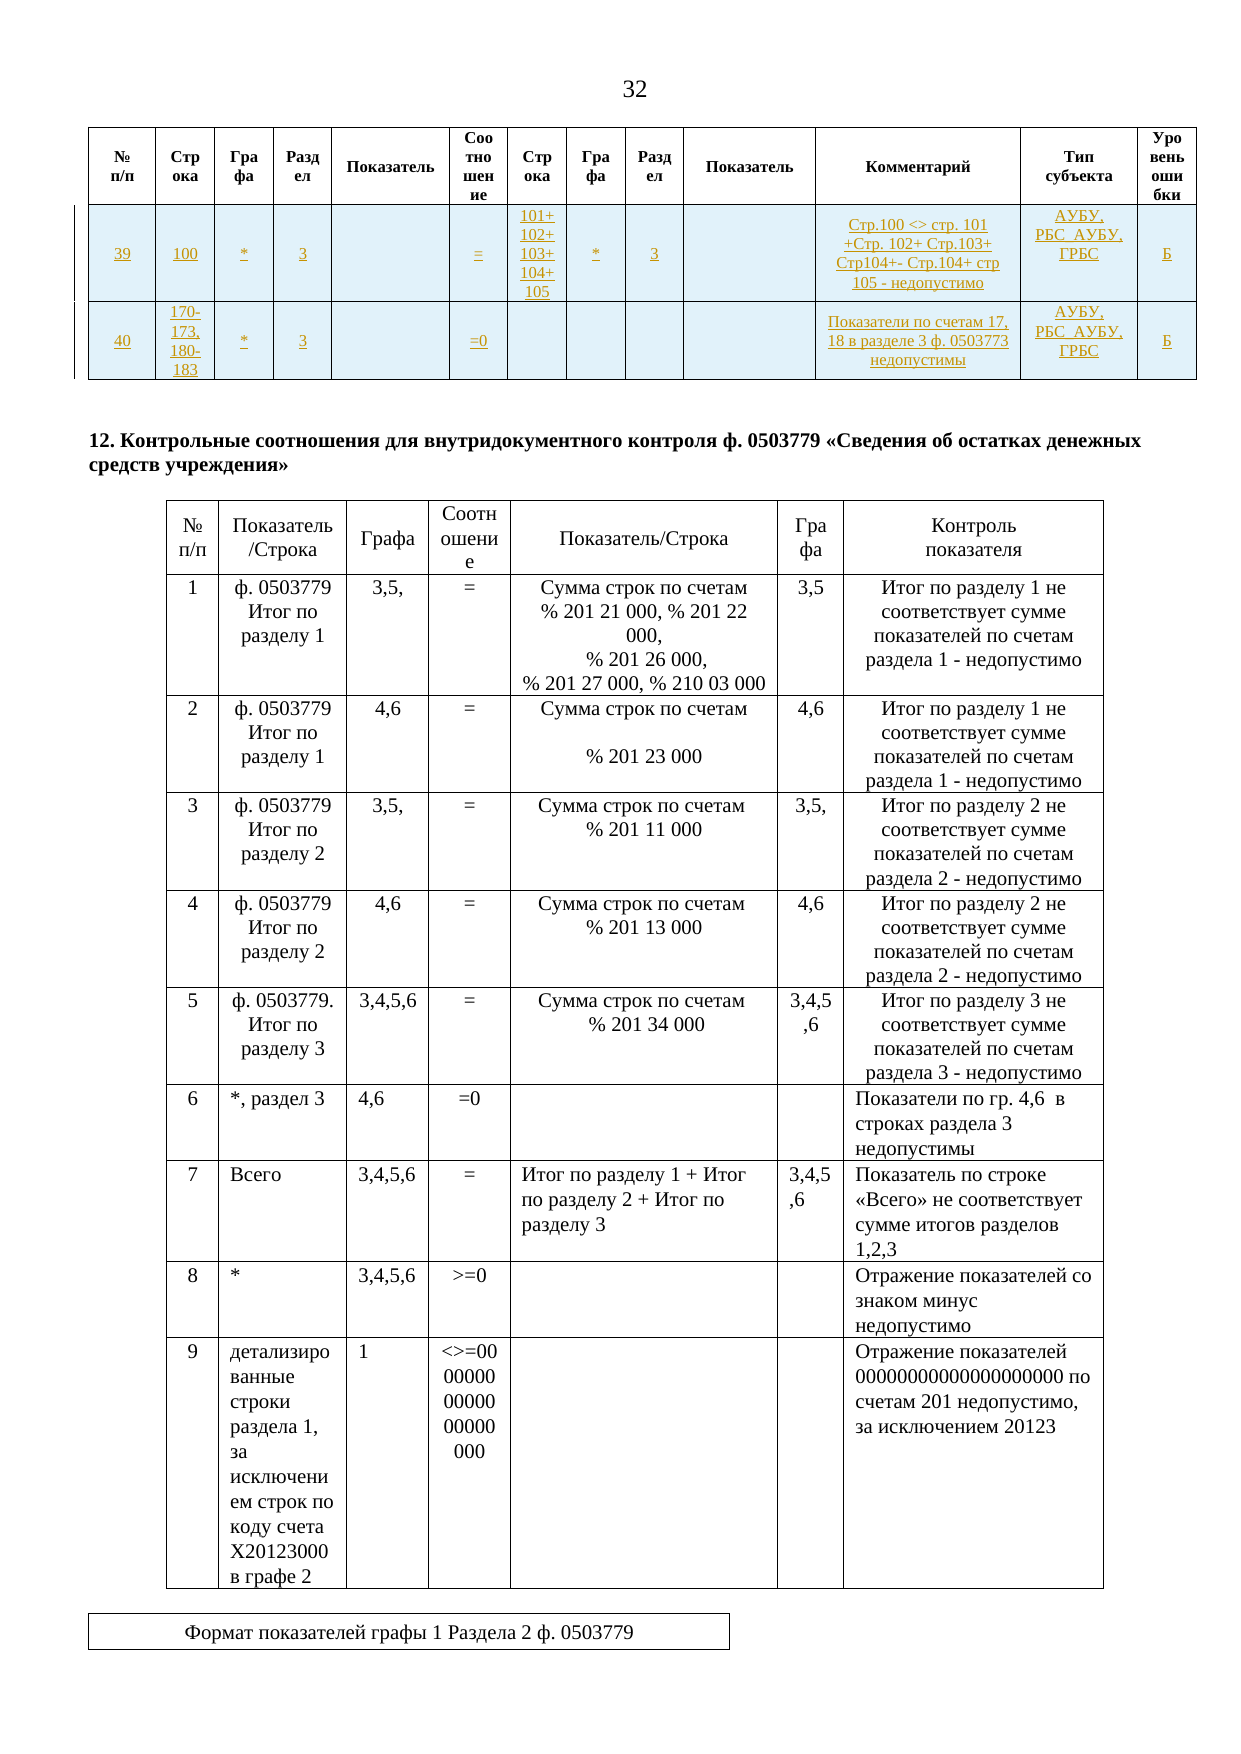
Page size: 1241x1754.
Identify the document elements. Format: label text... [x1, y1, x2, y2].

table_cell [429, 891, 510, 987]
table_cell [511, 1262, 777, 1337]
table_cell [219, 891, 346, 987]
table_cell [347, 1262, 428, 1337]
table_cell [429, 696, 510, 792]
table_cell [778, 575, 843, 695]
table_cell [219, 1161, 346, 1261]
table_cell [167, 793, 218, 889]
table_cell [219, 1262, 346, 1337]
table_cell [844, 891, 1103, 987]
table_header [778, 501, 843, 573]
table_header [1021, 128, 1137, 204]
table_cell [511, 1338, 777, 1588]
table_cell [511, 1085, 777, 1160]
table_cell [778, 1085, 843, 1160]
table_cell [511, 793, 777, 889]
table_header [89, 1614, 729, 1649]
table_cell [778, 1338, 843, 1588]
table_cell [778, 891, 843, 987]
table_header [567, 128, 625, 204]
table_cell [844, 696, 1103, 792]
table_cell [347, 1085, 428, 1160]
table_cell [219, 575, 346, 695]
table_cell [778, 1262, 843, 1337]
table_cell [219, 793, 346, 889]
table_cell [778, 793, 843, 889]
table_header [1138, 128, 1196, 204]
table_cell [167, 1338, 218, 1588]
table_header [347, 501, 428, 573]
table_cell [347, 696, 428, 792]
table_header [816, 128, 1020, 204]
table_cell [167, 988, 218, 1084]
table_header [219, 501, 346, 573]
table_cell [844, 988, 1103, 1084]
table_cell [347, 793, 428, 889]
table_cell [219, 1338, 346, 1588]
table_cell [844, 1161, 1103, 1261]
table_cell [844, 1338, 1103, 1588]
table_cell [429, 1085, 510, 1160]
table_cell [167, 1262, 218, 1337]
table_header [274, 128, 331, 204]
text 12. Контрольные соотношения для внутридокументного контроля ф. 0503779 «Сведения об остатках денежных средств учреждения» [89, 428, 1181, 476]
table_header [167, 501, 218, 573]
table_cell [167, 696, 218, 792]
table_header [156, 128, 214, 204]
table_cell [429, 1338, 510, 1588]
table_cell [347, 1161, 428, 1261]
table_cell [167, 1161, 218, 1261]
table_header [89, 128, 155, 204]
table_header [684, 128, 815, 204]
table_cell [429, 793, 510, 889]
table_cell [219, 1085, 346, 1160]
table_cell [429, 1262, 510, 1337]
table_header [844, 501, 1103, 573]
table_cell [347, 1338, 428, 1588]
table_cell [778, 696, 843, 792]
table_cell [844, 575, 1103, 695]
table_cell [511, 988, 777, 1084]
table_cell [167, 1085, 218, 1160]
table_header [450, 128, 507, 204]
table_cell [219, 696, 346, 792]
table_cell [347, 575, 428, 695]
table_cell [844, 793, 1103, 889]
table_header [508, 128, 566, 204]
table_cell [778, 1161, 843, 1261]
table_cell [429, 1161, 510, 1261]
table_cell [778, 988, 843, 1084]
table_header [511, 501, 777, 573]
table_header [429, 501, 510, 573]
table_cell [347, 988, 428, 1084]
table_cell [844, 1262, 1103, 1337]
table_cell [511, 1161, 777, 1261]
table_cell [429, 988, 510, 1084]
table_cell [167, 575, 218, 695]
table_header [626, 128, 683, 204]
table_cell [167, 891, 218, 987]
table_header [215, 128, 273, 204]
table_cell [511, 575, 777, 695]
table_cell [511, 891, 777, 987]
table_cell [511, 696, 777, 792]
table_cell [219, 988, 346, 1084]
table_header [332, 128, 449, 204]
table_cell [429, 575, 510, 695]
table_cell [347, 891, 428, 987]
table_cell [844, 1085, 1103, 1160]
